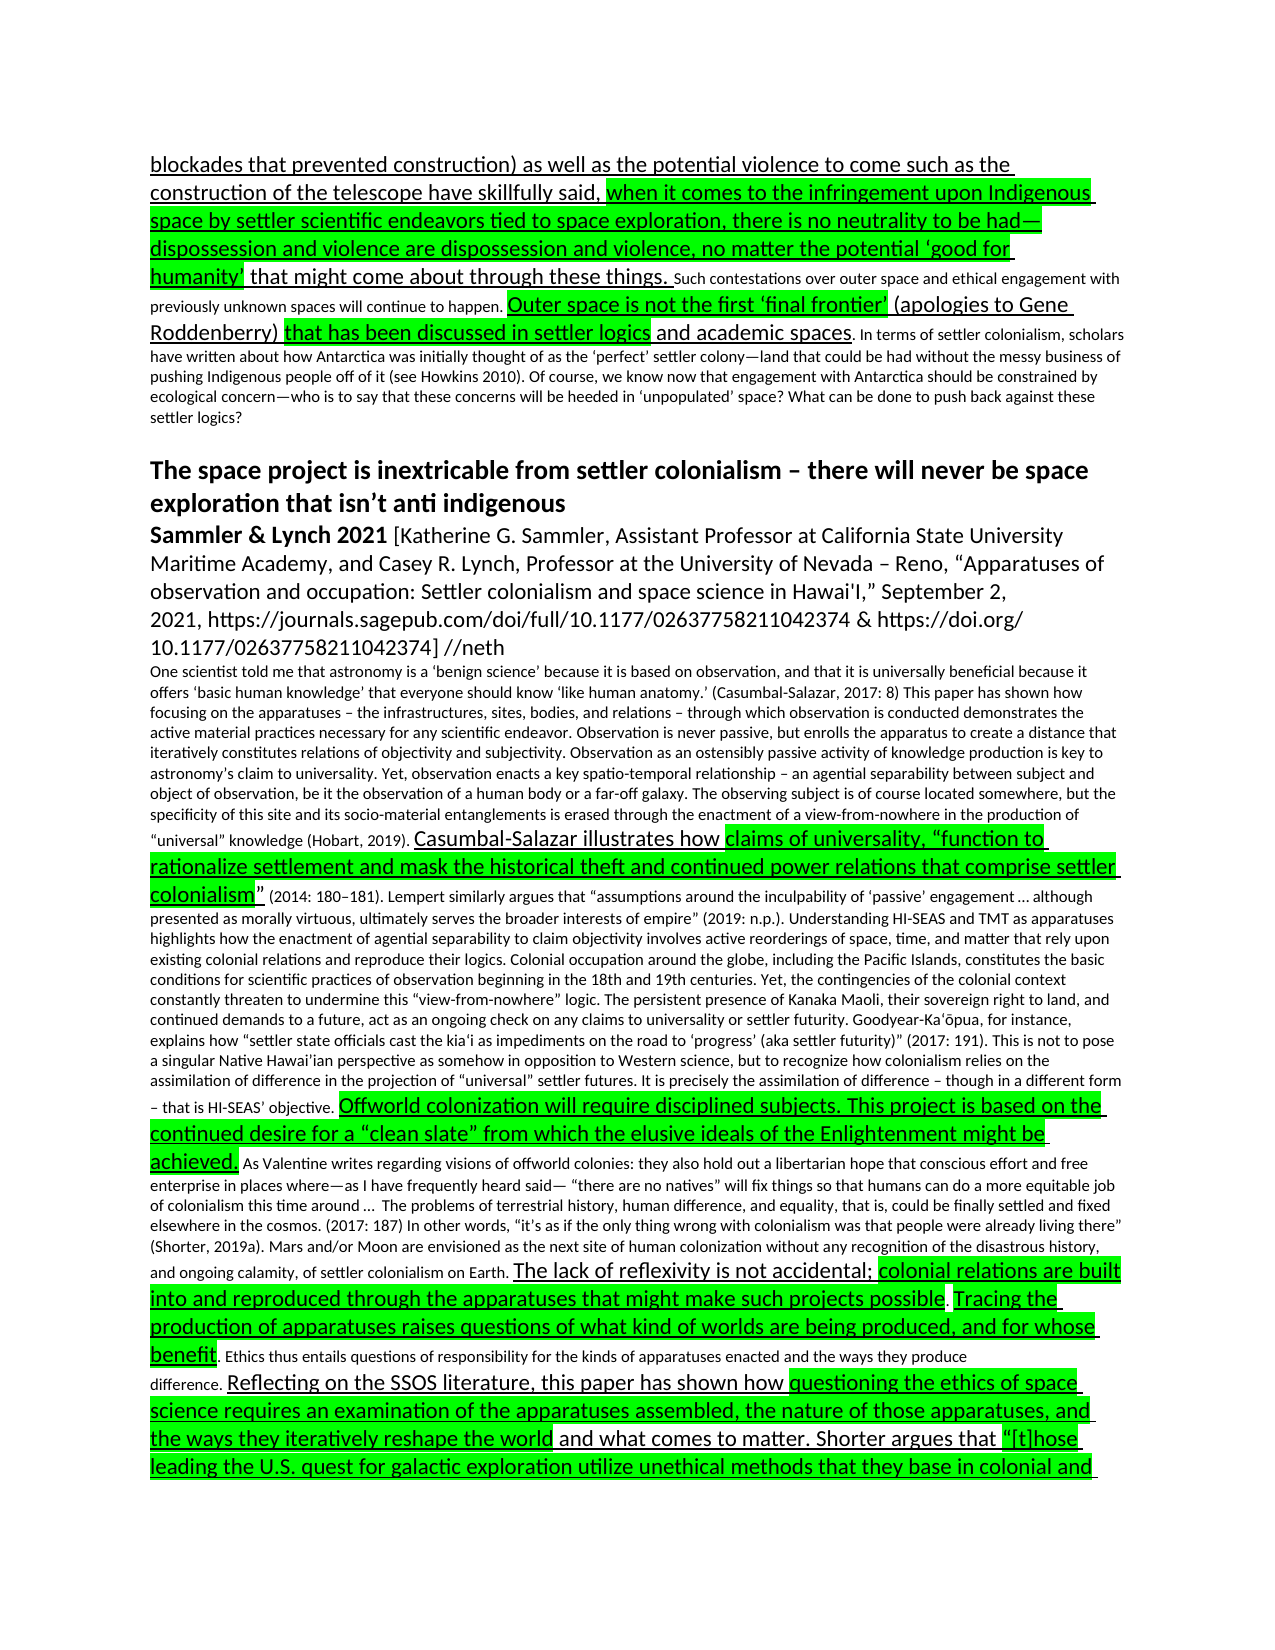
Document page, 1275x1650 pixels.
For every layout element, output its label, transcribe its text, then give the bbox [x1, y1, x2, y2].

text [150, 150, 1125, 427]
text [150, 662, 1125, 1480]
text Sammler & Lynch 2021 [Katherine G. Sammler, Assistant Professor at California State University Maritime Academy, and Casey R. Lynch, Professor at the University of Nevada – Reno, “Apparatuses of observation and occupation: Settler colonialism and space science in Hawai'I,” September 2, 2021, https://journals.sagepub.com/doi/full/10.1177/02637758211042374 & https://doi.org/10.1177/02637758211042374] //neth [150, 519, 1125, 662]
text The space project is inextricable from settler colonialism – there will never be space exploration that isn’t anti indigenous [150, 453, 1125, 519]
